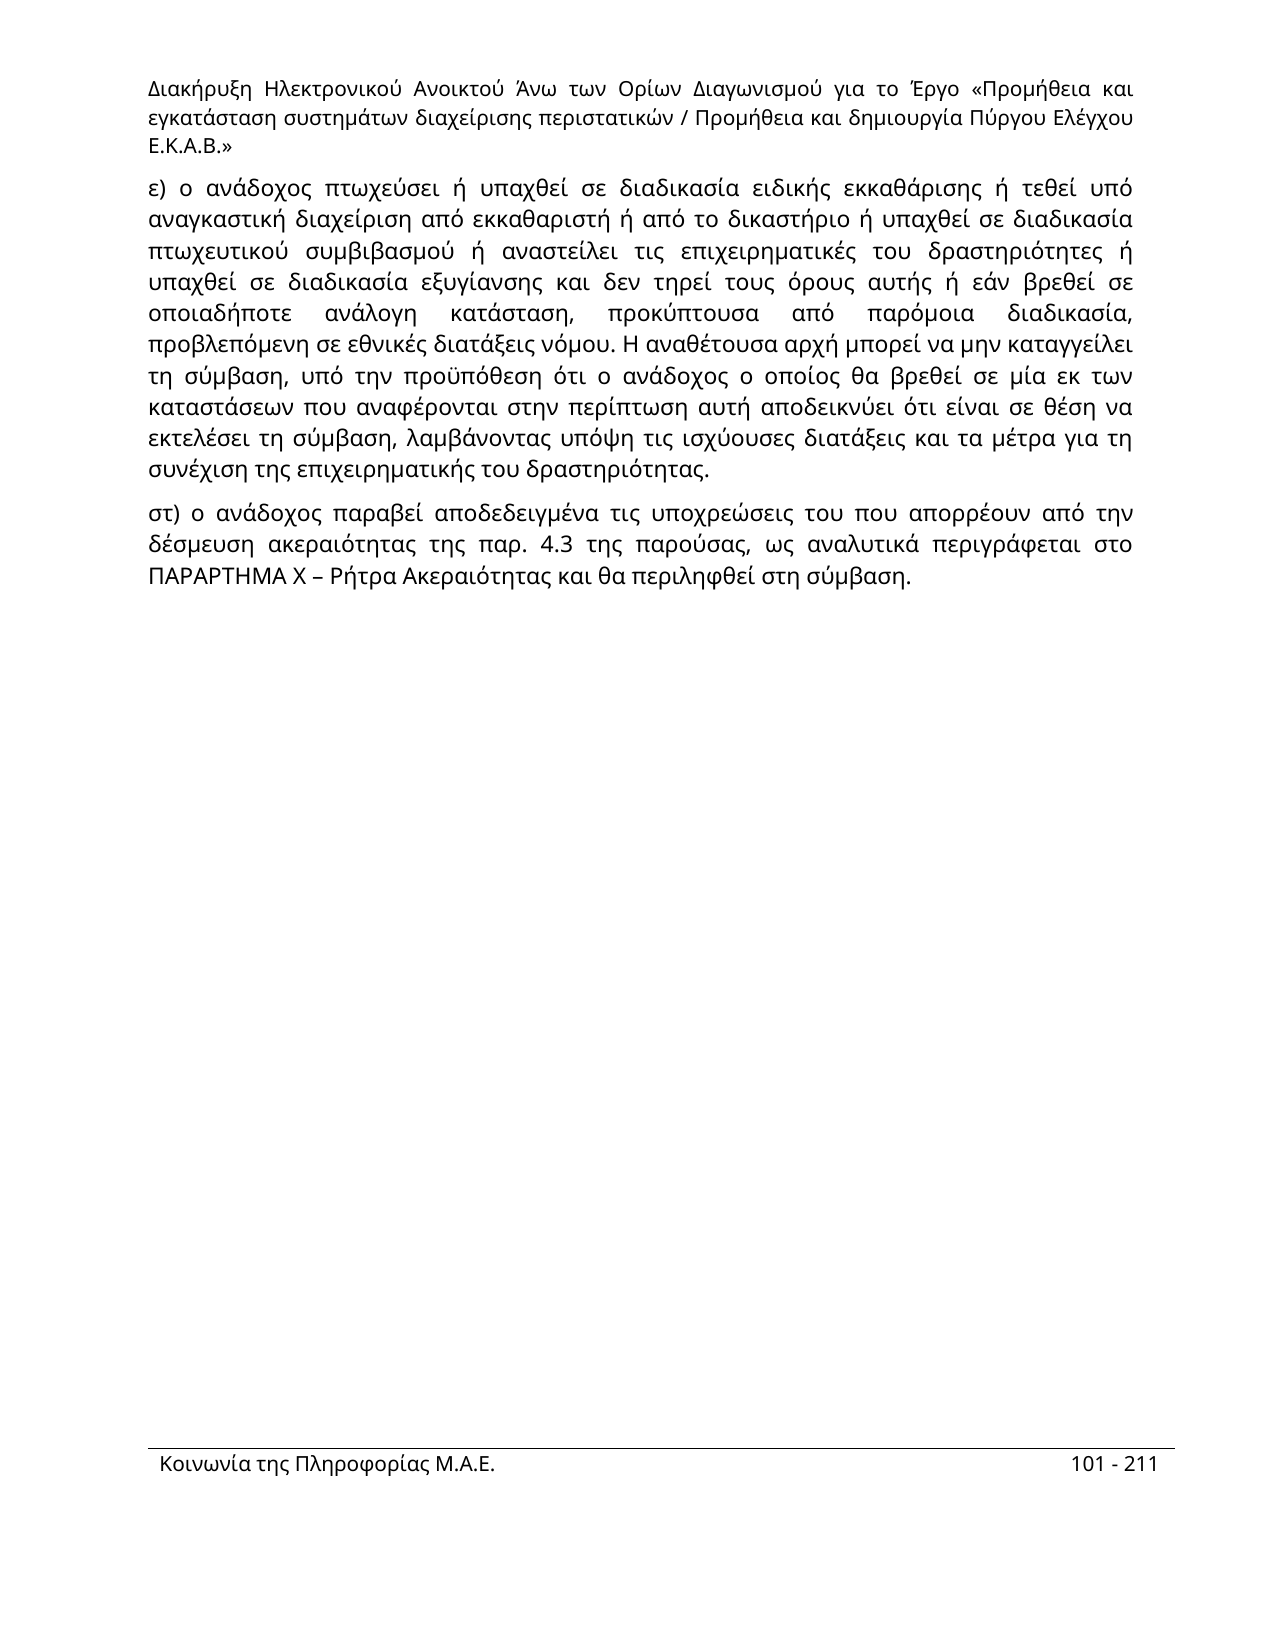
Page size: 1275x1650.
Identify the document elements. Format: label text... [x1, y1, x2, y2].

text ε) ο ανάδοχος πτωχεύσει ή υπαχθεί σε διαδικασία ειδικής εκκαθάρισης ή τεθεί υπό αναγκαστική διαχείριση από εκκαθαριστή ή από το δικαστήριο ή υπαχθεί σε διαδικασία πτωχευτικού συμβιβασμού ή αναστείλει τις επιχειρηματικές του δραστηριότητες ή υπαχθεί σε διαδικασία εξυγίανσης και δεν τηρεί τους όρους αυτής ή εάν βρεθεί σε οποιαδήποτε ανάλογη κατάσταση, προκύπτουσα από παρόμοια διαδικασία, προβλεπόμενη σε εθνικές διατάξεις νόμου. Η αναθέτουσα αρχή μπορεί να μην καταγγείλει τη σύμβαση, υπό την προϋπόθεση ότι ο ανάδοχος ο οποίος θα βρεθεί σε μία εκ των καταστάσεων που αναφέρονται στην περίπτωση αυτή αποδεικνύει ότι είναι σε θέση να εκτελέσει τη σύμβαση, λαμβάνοντας υπόψη τις ισχύουσες διατάξεις και τα μέτρα για τη συνέχιση της επιχειρηματικής του δραστηριότητας. [148, 172, 1134, 485]
text στ) ο ανάδοχος παραβεί αποδεδειγμένα τις υποχρεώσεις του που απορρέουν από την δέσμευση ακεραιότητας της παρ. 4.3 της παρούσας, ως αναλυτικά περιγράφεται στο ‎ΠΑΡΑΡΤΗΜΑ X – Ρήτρα Ακεραιότητας και θα περιληφθεί στη σύμβαση. [148, 497, 1134, 591]
